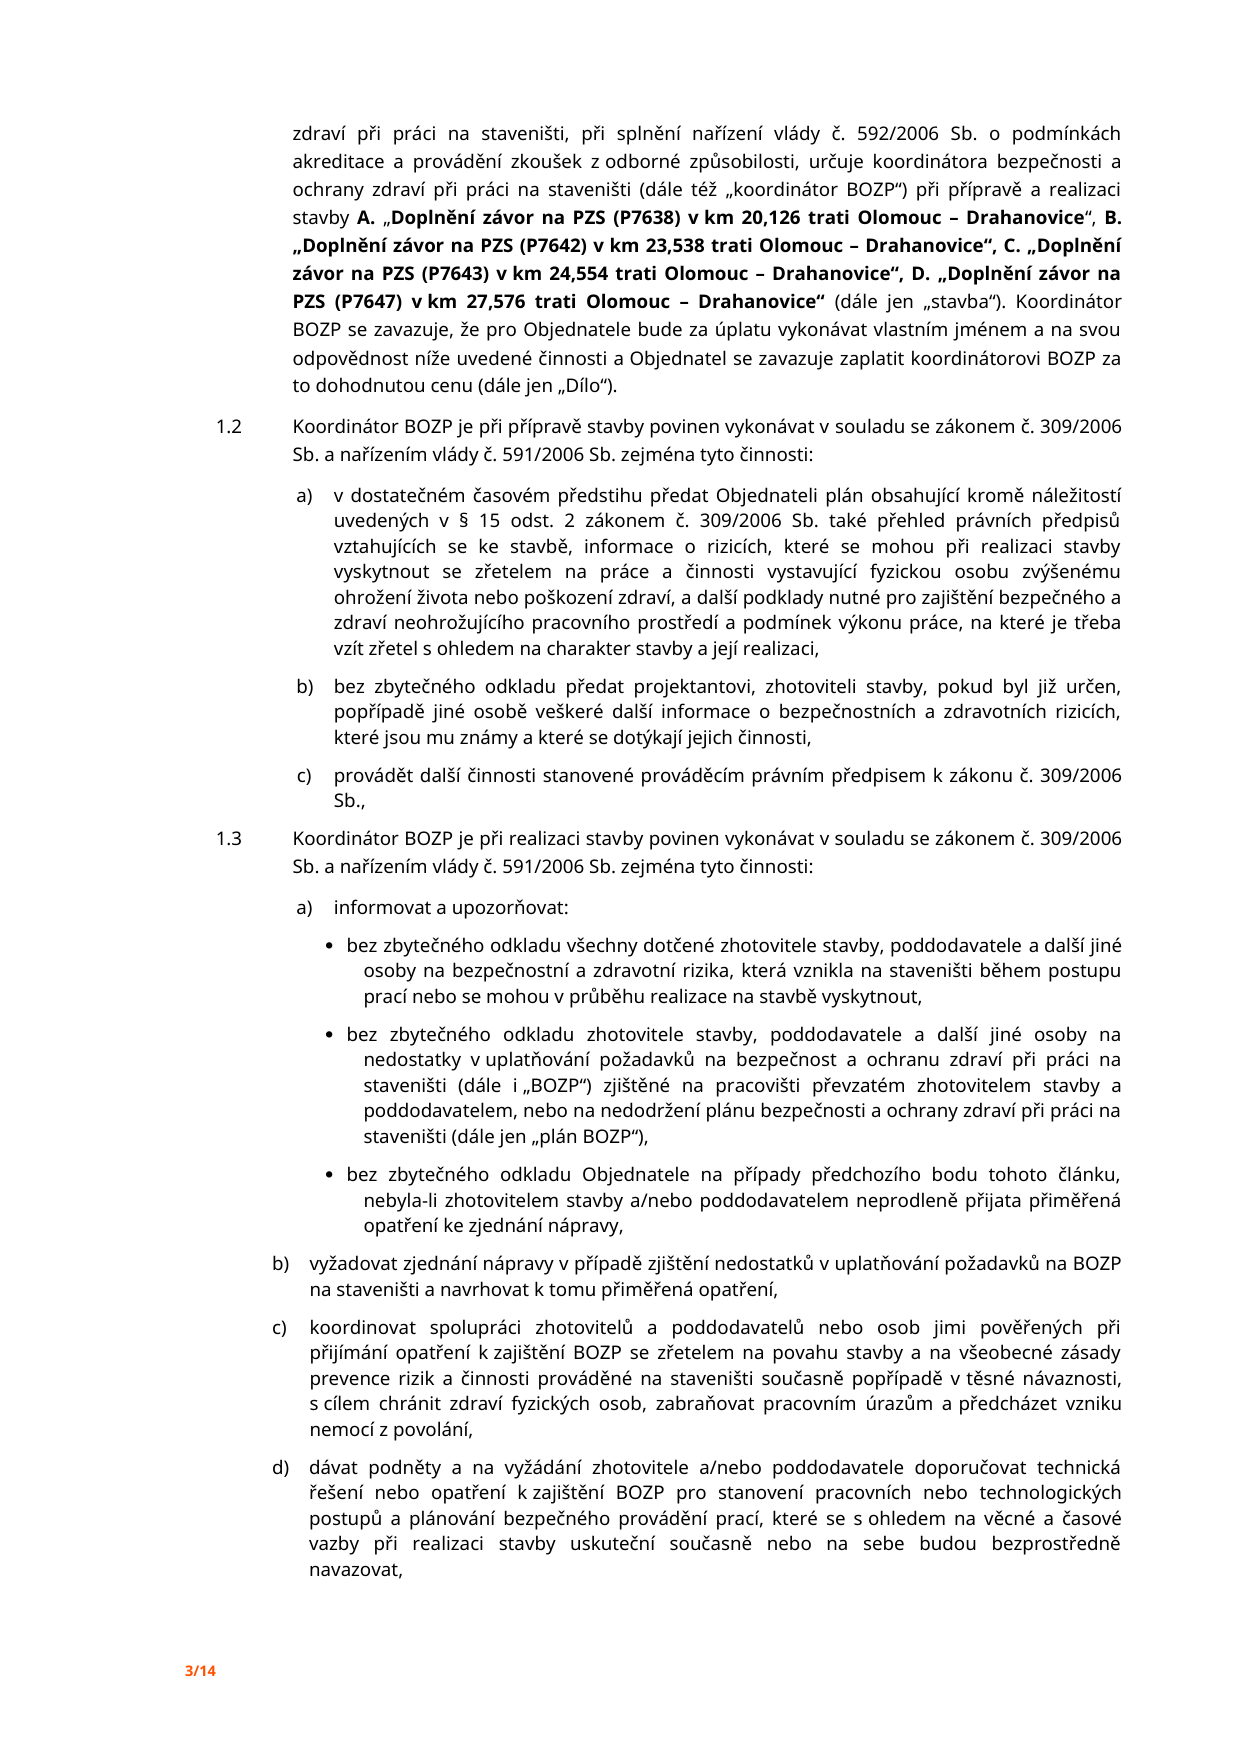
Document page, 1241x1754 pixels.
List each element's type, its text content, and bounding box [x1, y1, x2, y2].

text Koordinátor BOZP je při realizaci stavby povinen vykonávat v souladu se zákonem č. 309/2006 Sb. a nařízením vlády č. 591/2006 Sb. zejména tyto činnosti: [216, 826, 1122, 879]
list bez zbytečného odkladu zhotovitele stavby, poddodavatele a další jiné osoby na nedostatky v uplatňování požadavků na bezpečnost a ochranu zdraví při práci na staveništi (dále i „BOZP“) zjištěné na pracovišti převzatém zhotovitelem stavby a poddodavatelem, nebo na nedodržení plánu bezpečnosti a ochrany zdraví při práci na staveništi (dále jen „plán BOZP“), [326, 1021, 1122, 1149]
text Koordinátor BOZP je při přípravě stavby povinen vykonávat v souladu se zákonem č. 309/2006 Sb. a nařízením vlády č. 591/2006 Sb. zejména tyto činnosti: [216, 413, 1122, 467]
list v dostatečném časovém předstihu předat Objednateli plán obsahující kromě náležitostí uvedených v § 15 odst. 2 zákonem č. 309/2006 Sb. také přehled právních předpisů vztahujících se ke stavbě, informace o rizicích, které se mohou při realizaci stavby vyskytnout se zřetelem na práce a činnosti vystavující fyzickou osobu zvýšenému ohrožení života nebo poškození zdraví, a další podklady nutné pro zajištění bezpečného a zdraví neohrožujícího pracovního prostředí a podmínek výkonu práce, na které je třeba vzít zřetel s ohledem na charakter stavby a její realizaci, [296, 482, 1122, 661]
list koordinovat spolupráci zhotovitelů a poddodavatelů nebo osob jimi pověřených při přijímání opatření k zajištění BOZP se zřetelem na povahu stavby a na všeobecné zásady prevence rizik a činnosti prováděné na staveništi současně popřípadě v těsné návaznosti, s cílem chránit zdraví fyzických osob, zabraňovat pracovním úrazům a předcházet vzniku nemocí z povolání, [272, 1314, 1122, 1442]
list informovat a upozorňovat: [296, 894, 1122, 920]
list bez zbytečného odkladu předat projektantovi, zhotoviteli stavby, pokud byl již určen, popřípadě jiné osobě veškeré další informace o bezpečnostních a zdravotních rizicích, které jsou mu známy a které se dotýkají jejich činnosti, [296, 673, 1122, 749]
list vyžadovat zjednání nápravy v případě zjištění nedostatků v uplatňování požadavků na BOZP na staveništi a navrhovat k tomu přiměřená opatření, [272, 1250, 1122, 1301]
list dávat podněty a na vyžádání zhotovitele a/nebo poddodavatele doporučovat technická řešení nebo opatření k zajištění BOZP pro stanovení pracovních nebo technologických postupů a plánování bezpečného provádění prací, které se s ohledem na věcné a časové vazby při realizaci stavby uskuteční současně nebo na sebe budou bezprostředně navazovat, [272, 1454, 1122, 1582]
list bez zbytečného odkladu všechny dotčené zhotovitele stavby, poddodavatele a další jiné osoby na bezpečnostní a zdravotní rizika, která vznikla na staveništi během postupu prací nebo se mohou v průběhu realizace na stavbě vyskytnout, [326, 932, 1122, 1009]
list bez zbytečného odkladu Objednatele na případy předchozího bodu tohoto článku, nebyla-li zhotovitelem stavby a/nebo poddodavatelem neprodleně přijata přiměřená opatření ke zjednání nápravy, [326, 1161, 1122, 1238]
list provádět další činnosti stanovené prováděcím právním předpisem k zákonu č. 309/2006 Sb., [297, 762, 1122, 813]
